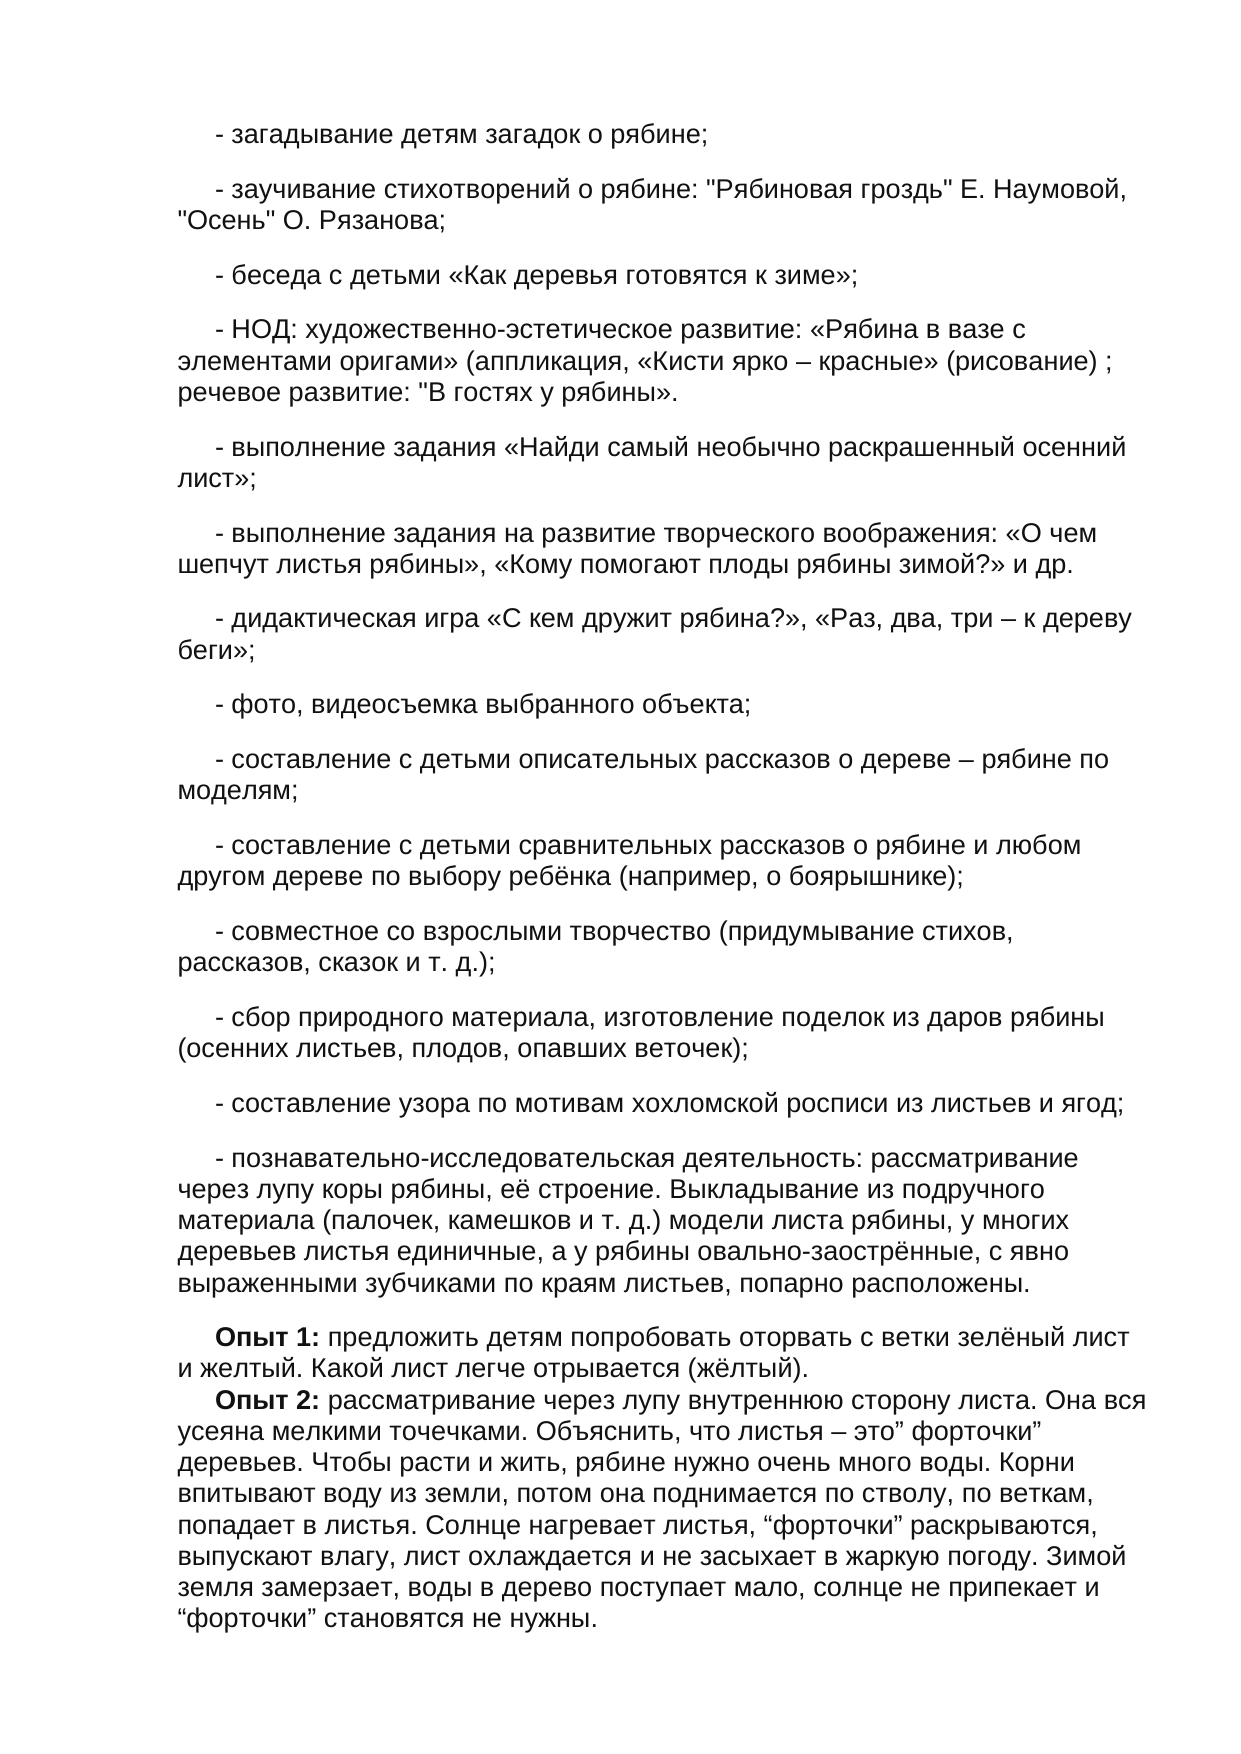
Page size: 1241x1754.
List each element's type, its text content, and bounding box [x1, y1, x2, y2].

text - выполнение задания «Найди самый необычно раскрашенный осенний лист»; [177, 431, 1152, 493]
text - познавательно-исследовательская деятельность: рассматривание через лупу коры рябины, её строение. Выкладывание из подручного материала (палочек, камешков и т. д.) модели листа рябины, у многих деревьев листья единичные, а у рябины овально-заострённые, с явно выраженными зубчиками по краям листьев, попарно расположены. [177, 1142, 1152, 1298]
text - сбор природного материала, изготовление поделок из даров рябины (осенних листьев, плодов, опавших веточек); [177, 1001, 1152, 1063]
text - НОД: художественно-эстетическое развитие: «Рябина в вазе с элементами оригами» (аппликация, «Кисти ярко – красные» (рисование) ; речевое развитие: "В гостях у рябины». [177, 313, 1152, 407]
text - выполнение задания на развитие творческого воображения: «О чем шепчут листья рябины», «Кому помогают плоды рябины зимой?» и др. [177, 517, 1152, 579]
text - беседа с детьми «Как деревья готовятся к зиме»; [177, 259, 1152, 290]
text - составление с детьми описательных рассказов о дереве – рябине по моделям; [177, 743, 1152, 806]
text - фото, видеосъемка выбранного объекта; [177, 688, 1152, 720]
text Опыт 1: предложить детям попробовать оторвать с ветки зелёный лист и желтый. Какой лист легче отрывается (жёлтый). [177, 1321, 1152, 1384]
text - заучивание стихотворений о рябине: "Рябиновая гроздь" Е. Наумовой, "Осень" О. Рязанова; [177, 173, 1152, 235]
text - загадывание детям загадок о рябине; [177, 118, 1152, 149]
text - составление с детьми сравнительных рассказов о рябине и любом другом дереве по выбору ребёнка (например, о боярышнике); [177, 829, 1152, 892]
text Опыт 2: рассматривание через лупу внутреннюю сторону листа. Она вся усеяна мелкими точечками. Объяснить, что листья – это” форточки” деревьев. Чтобы расти и жить, рябине нужно очень много воды. Корни впитывают воду из земли, потом она поднимается по стволу, по веткам, попадает в листья. Солнце нагревает листья, “форточки” раскрываются, выпускают влагу, лист охлаждается и не засыхает в жаркую погоду. Зимой земля замерзает, воды в дерево поступает мало, солнце не припекает и “форточки” становятся не нужны. [177, 1384, 1152, 1634]
text - составление узора по мотивам хохломской росписи из листьев и ягод; [177, 1087, 1152, 1118]
text - совместное со взрослыми творчество (придумывание стихов, рассказов, сказок и т. д.); [177, 915, 1152, 977]
text - дидактическая игра «С кем дружит рябина?», «Раз, два, три – к дереву беги»; [177, 602, 1152, 665]
